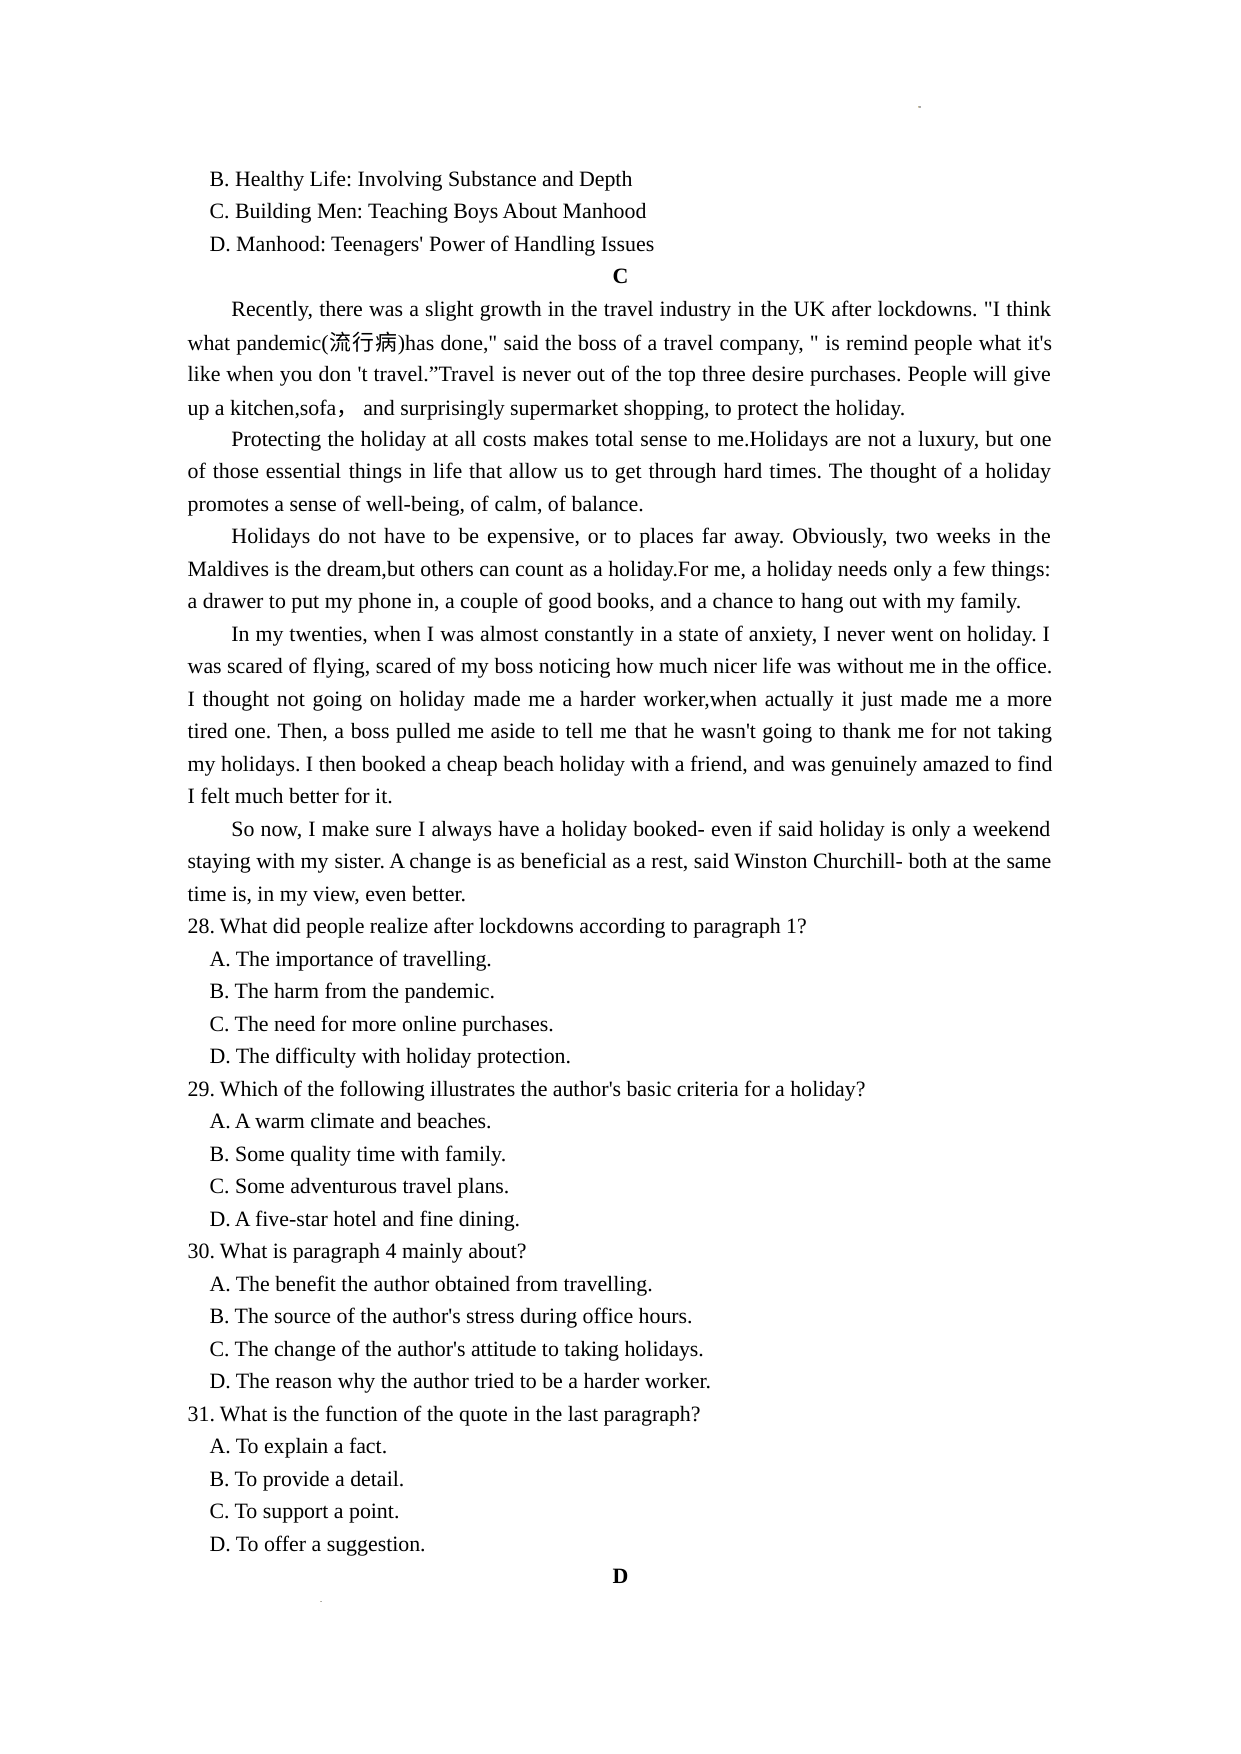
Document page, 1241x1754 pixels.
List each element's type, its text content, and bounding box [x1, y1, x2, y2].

text Protecting the holiday at all costs makes total sense to me.Holidays are not a luxury, but one of those essential things in life that allow us to get through hard times. The thought of a holiday promotes a sense of well-being, of calm, of balance. [187, 422, 1053, 519]
text B. Some quality time with family. [187, 1137, 1053, 1169]
text B. To provide a detail. [187, 1462, 1053, 1494]
text 28. What did people realize after lockdowns according to paragraph 1? [187, 909, 1053, 942]
text A. The benefit the author obtained from travelling. [187, 1267, 1053, 1299]
text D. Manhood: Teenagers' Power of Handling Issues [187, 227, 1053, 259]
text C. The change of the author's attitude to taking holidays. [187, 1332, 1053, 1364]
text 30. What is paragraph 4 mainly about? [187, 1234, 1053, 1267]
text B. The source of the author's stress during office hours. [187, 1299, 1053, 1332]
text 29. Which of the following illustrates the author's basic criteria for a holiday? [187, 1072, 1053, 1104]
text Recently, there was a slight growth in the travel industry in the UK after lockdowns. "I think what pandemic(流行病)has done," said the boss of a travel company, " is remind people what it's like when you don 't travel.”Travel is never out of the top three desire purchases. People will give up a kitchen,sofa， and surprisingly supermarket shopping, to protect the holiday. [187, 292, 1053, 422]
text A. To explain a fact. [187, 1429, 1053, 1462]
text D. The difficulty with holiday protection. [187, 1039, 1053, 1072]
text D. The reason why the author tried to be a harder worker. [187, 1364, 1053, 1397]
text 31. What is the function of the quote in the last paragraph? [187, 1397, 1053, 1429]
text Holidays do not have to be expensive, or to places far away. Obviously, two weeks in the Maldives is the dream,but others can count as a holiday.For me, a holiday needs only a few things: a drawer to put my phone in, a couple of good books, and a chance to hang out with my family. [187, 519, 1053, 617]
text C. The need for more online purchases. [187, 1007, 1053, 1039]
text C [187, 259, 1053, 292]
text D. To offer a suggestion. [187, 1527, 1053, 1559]
text So now, I make sure I always have a holiday booked- even if said holiday is only a weekend staying with my sister. A change is as beneficial as a rest, said Winston Churchill- both at the same time is, in my view, even better. [187, 812, 1053, 909]
text A. A warm climate and beaches. [187, 1104, 1053, 1137]
text C. Building Men: Teaching Boys About Manhood [187, 194, 1053, 227]
text C. Some adventurous travel plans. [187, 1169, 1053, 1202]
text C. To support a point. [187, 1494, 1053, 1527]
text B. The harm from the pandemic. [187, 974, 1053, 1007]
text A. The importance of travelling. [187, 942, 1053, 974]
text D [187, 1559, 1053, 1592]
text B. Healthy Life: Involving Substance and Depth [187, 162, 1053, 194]
text In my twenties, when I was almost constantly in a state of anxiety, I never went on holiday. I was scared of flying, scared of my boss noticing how much nicer life was without me in the office. I thought not going on holiday made me a harder worker,when actually it just made me a more tired one. Then, a boss pulled me aside to tell me that he wasn't going to thank me for not taking my holidays. I then booked a cheap beach holiday with a friend, and was genuinely amazed to find I felt much better for it. [187, 617, 1053, 812]
text D. A five-star hotel and fine dining. [187, 1202, 1053, 1234]
